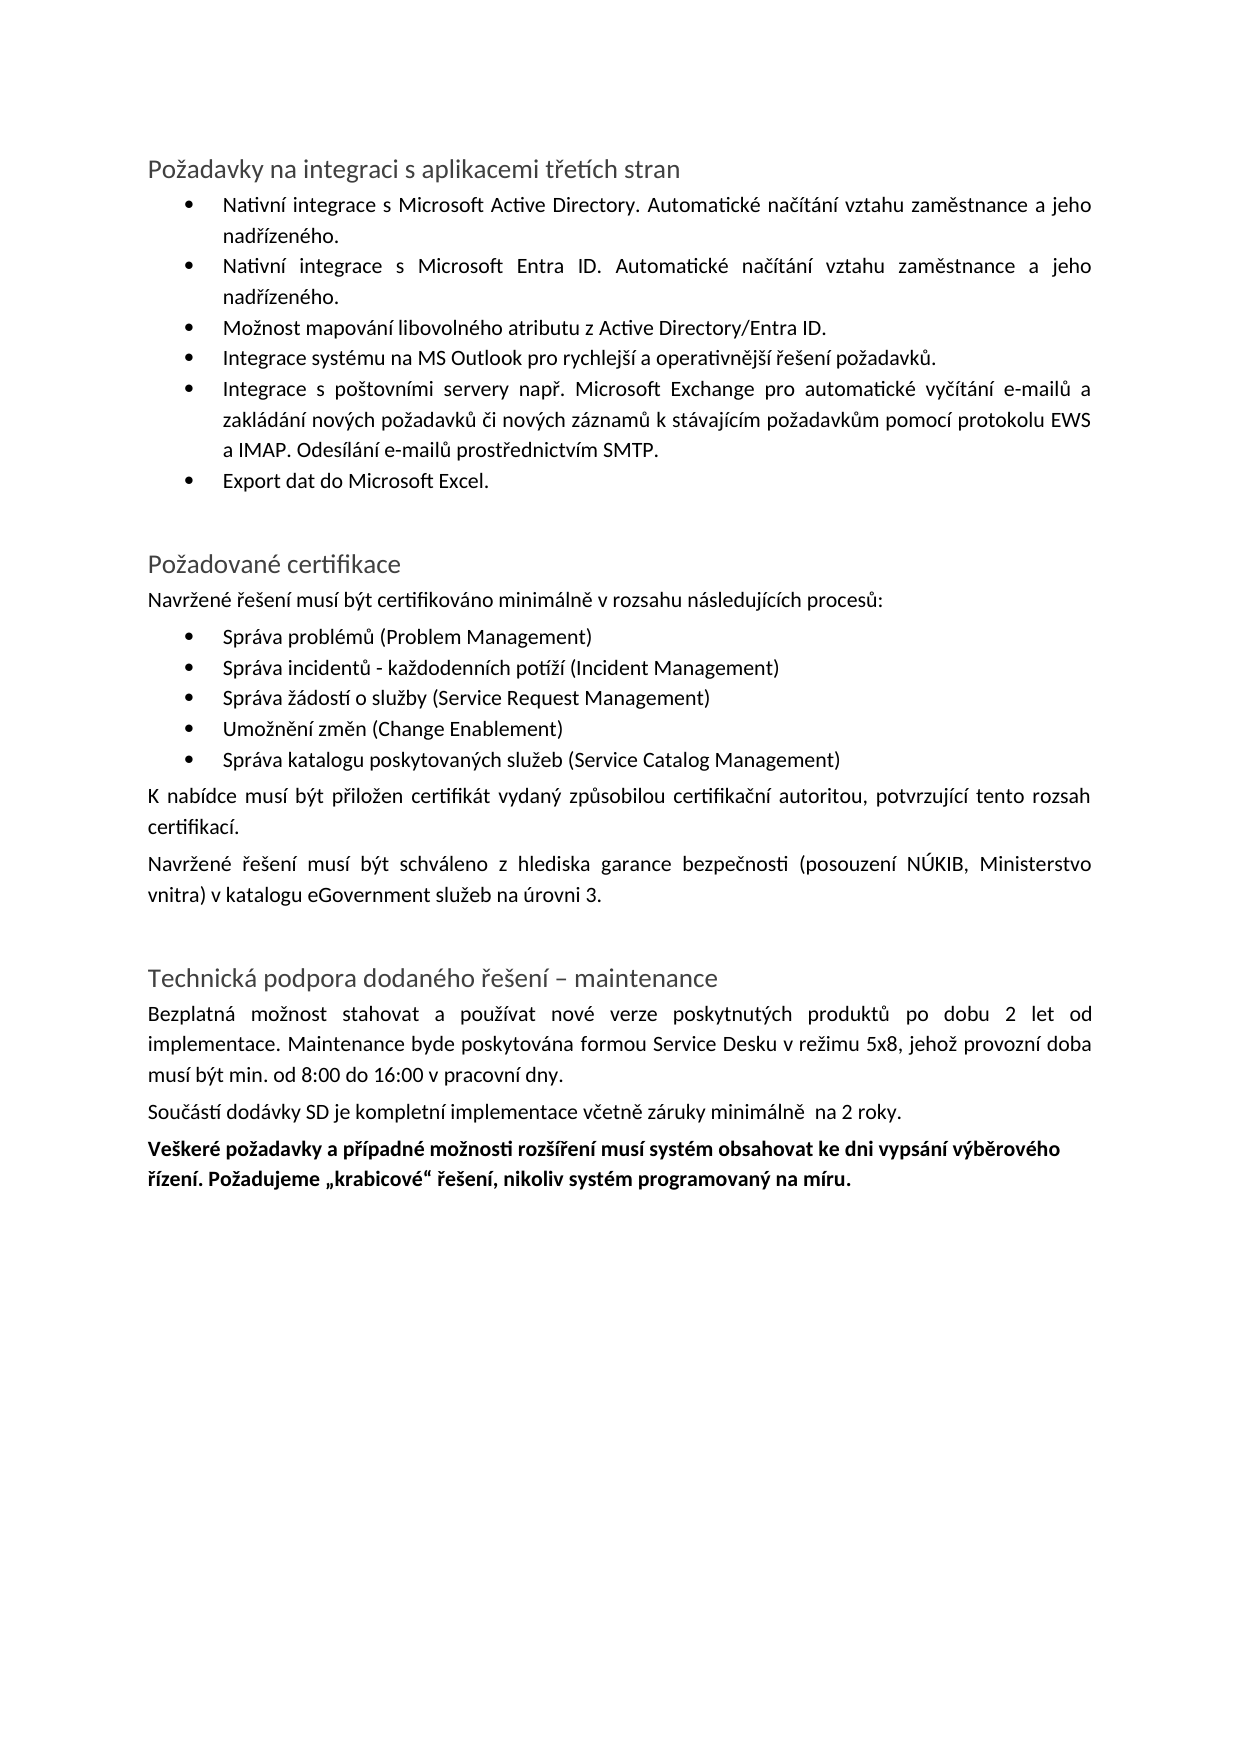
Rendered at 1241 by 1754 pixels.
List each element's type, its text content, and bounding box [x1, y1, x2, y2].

list Možnost mapování libovolného atributu z Active Directory/Entra ID. [185, 314, 1092, 341]
text Navržené řešení musí být schváleno z hlediska garance bezpečnosti (posouzení NÚKIB, Ministerstvo vnitra) v katalogu eGovernment služeb na úrovni 3. [148, 850, 1092, 907]
list Nativní integrace s Microsoft Active Directory. Automatické načítání vztahu zaměstnance a jeho nadřízeného. [185, 191, 1092, 249]
text K nabídce musí být přiložen certifikát vydaný způsobilou certifikační autoritou, potvrzující tento rozsah certifikací. [148, 783, 1092, 840]
text Součástí dodávky SD je kompletní implementace včetně záruky minimálně na 2 roky. [148, 1098, 1092, 1125]
list Nativní integrace s Microsoft Entra ID. Automatické načítání vztahu zaměstnance a jeho nadřízeného. [185, 253, 1092, 310]
text Veškeré požadavky a případné možnosti rozšíření musí systém obsahovat ke dni vypsání výběrového řízení. Požadujeme „krabicové“ řešení, nikoliv systém programovaný na míru. [148, 1135, 1092, 1192]
list Integrace systému na MS Outlook pro rychlejší a operativnější řešení požadavků. [185, 344, 1092, 371]
subtitle Požadavky na integraci s aplikacemi třetích stran [148, 152, 1092, 185]
subtitle Technická podpora dodaného řešení – maintenance [148, 961, 1092, 994]
list Správa problémů (Problem Management) [185, 623, 1092, 650]
text Bezplatná možnost stahovat a používat nové verze poskytnutých produktů po dobu 2 let od implementace. Maintenance byde poskytována formou Service Desku v režimu 5x8, jehož provozní doba musí být min. od 8:00 do 16:00 v pracovní dny. [148, 1000, 1092, 1088]
list Správa žádostí o služby (Service Request Management) [185, 684, 1092, 711]
text Navržené řešení musí být certifikováno minimálně v rozsahu následujících procesů: [148, 586, 1092, 613]
list Správa incidentů - každodenních potíží (Incident Management) [185, 654, 1092, 681]
list Umožnění změn (Change Enablement) [185, 715, 1092, 742]
subtitle Požadované certifikace [148, 547, 1092, 580]
list Export dat do Microsoft Excel. [185, 467, 1092, 494]
list Integrace s poštovními servery např. Microsoft Exchange pro automatické vyčítání e-mailů a zakládání nových požadavků či nových záznamů k stávajícím požadavkům pomocí protokolu EWS a IMAP. Odesílání e-mailů prostřednictvím SMTP. [185, 375, 1092, 463]
list Správa katalogu poskytovaných služeb (Service Catalog Management) [185, 746, 1092, 772]
